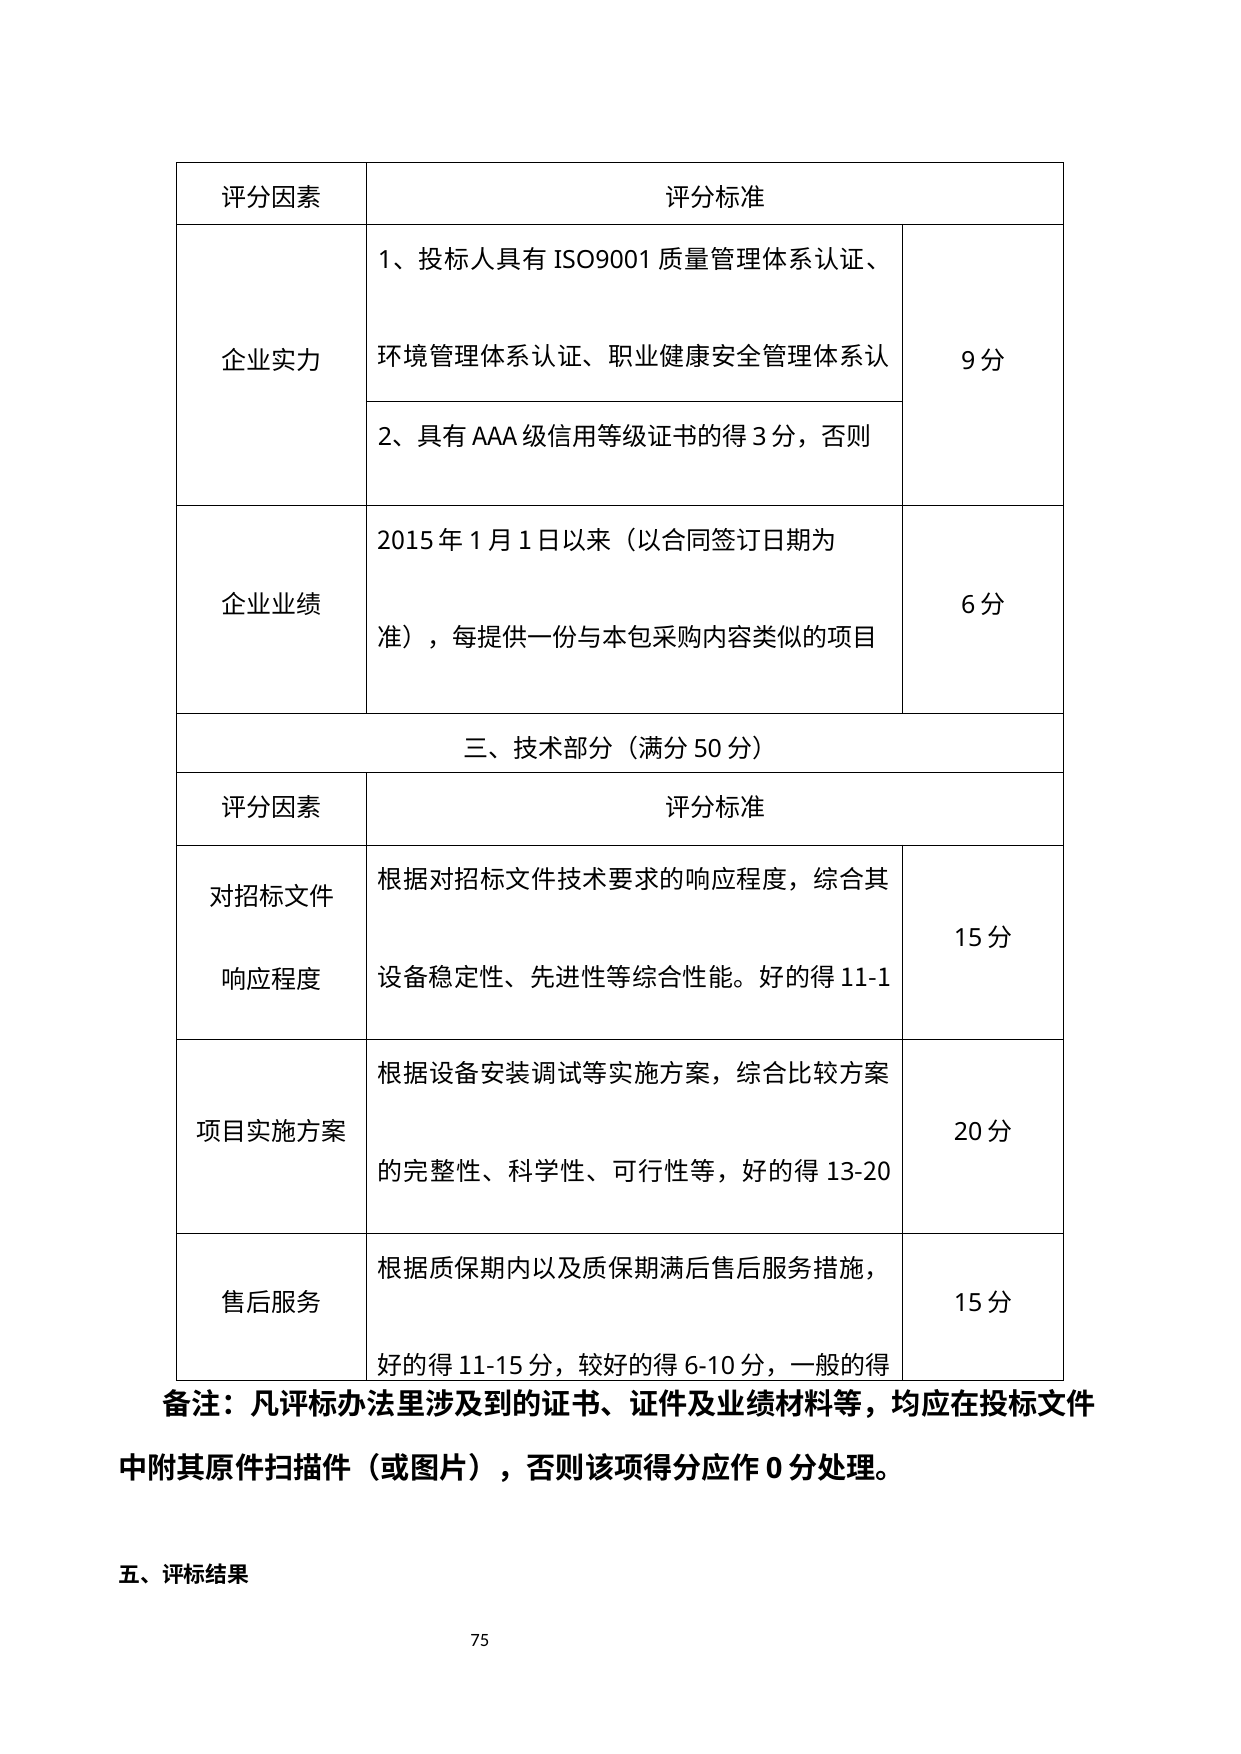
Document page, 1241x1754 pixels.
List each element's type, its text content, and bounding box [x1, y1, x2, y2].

table_cell 评分因素 [177, 773, 366, 844]
table_cell 企业实力 [177, 225, 366, 505]
table_cell 企业业绩 [177, 506, 366, 713]
table_cell 评分标准 [367, 163, 1063, 224]
table_cell 对招标文件 响应程度 [177, 846, 366, 1038]
table_cell 2、具有AAA级信用等级证书的得3分，否则不得分。 [367, 402, 902, 505]
table_cell 评分因素 [177, 163, 366, 224]
table_cell 20分 [903, 1040, 1063, 1233]
table_cell 15分 [903, 846, 1063, 1038]
table_cell 15分 [903, 1234, 1063, 1380]
table_cell 根据设备安装调试等实施方案，综合比较方案的完整性、科学性、可行性等，好的得13-20分，较好的得7-12分，一般的得1-6分，不提供者不得分。 [367, 1040, 902, 1233]
table_cell 项目实施方案 [177, 1040, 366, 1233]
table_cell 售后服务 [177, 1234, 366, 1380]
table_cell 6分 [903, 506, 1063, 713]
table_cell 2015年1月1日以来（以合同签订日期为准），每提供一份与本包采购内容类似的项目业绩，且单项合同金额在本包采购预算金额及以上的，得2分（需提供中标通知书、合同），满分6分。 [367, 506, 902, 713]
table_cell 9分 [903, 225, 1063, 505]
table_cell 根据对招标文件技术要求的响应程度，综合其设备稳定性、先进性等综合性能。好的得11-15分，较好的得6-10分，一般的得0-5分，本项最高得15分。 [367, 846, 902, 1038]
text 备注：凡评标办法里涉及到的证书、证件及业绩材料等，均应在投标文件中附其原件扫描件（或图片），否则该项得分应作0分处理。 [118, 1381, 1122, 1487]
table_cell 根据质保期内以及质保期满后售后服务措施，好的得11-15分，较好的得6-10分，一般的得1-5分，不提供者不得分。 [367, 1234, 902, 1380]
table_cell 1、投标人具有ISO9001质量管理体系认证、环境管理体系认证、职业健康安全管理体系认证证书且在有效期内的，每项得2分，满分6分。 [367, 225, 902, 401]
table_cell 三、技术部分（满分50分） [177, 714, 1063, 772]
table_cell 评分标准 [367, 773, 1063, 844]
text 五、评标结果 [118, 1556, 1122, 1589]
